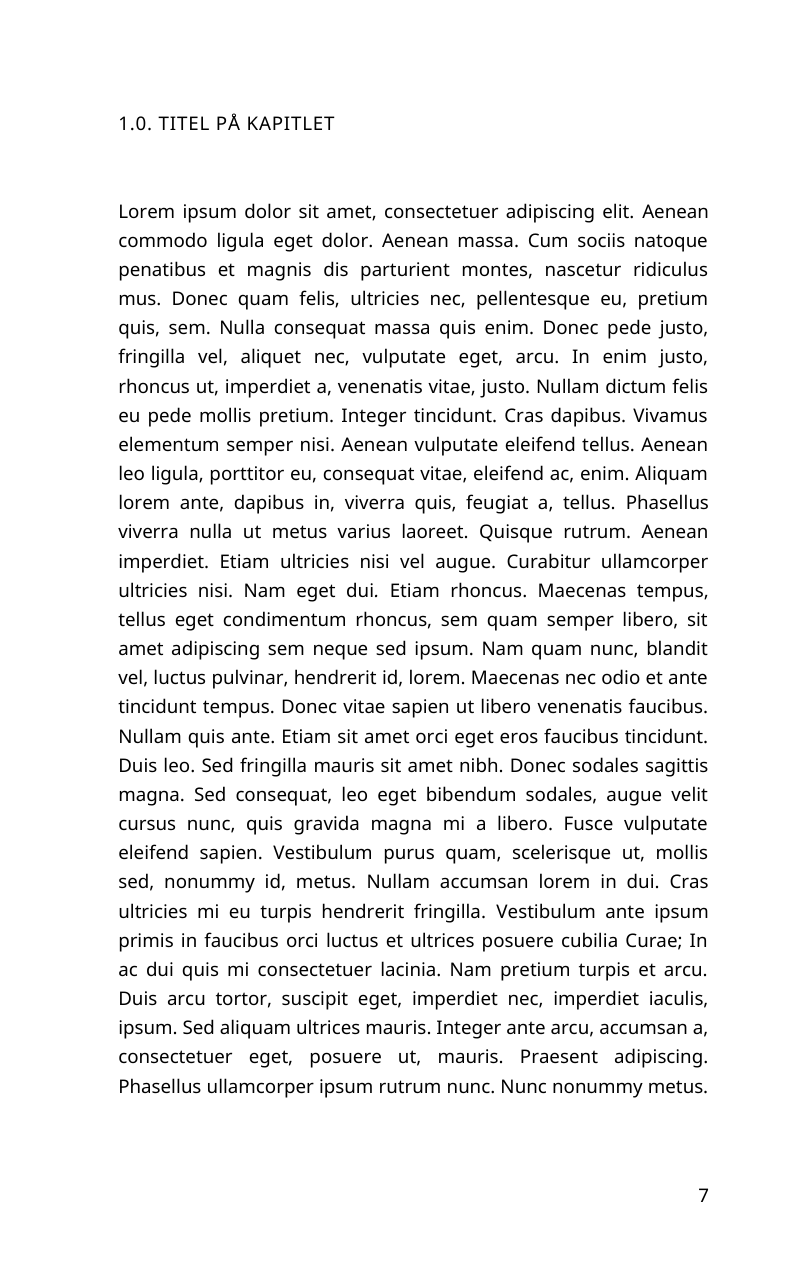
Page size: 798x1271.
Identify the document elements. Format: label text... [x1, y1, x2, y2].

subtitle 1.0. Titel PÅ KAPITLET [118, 110, 709, 136]
